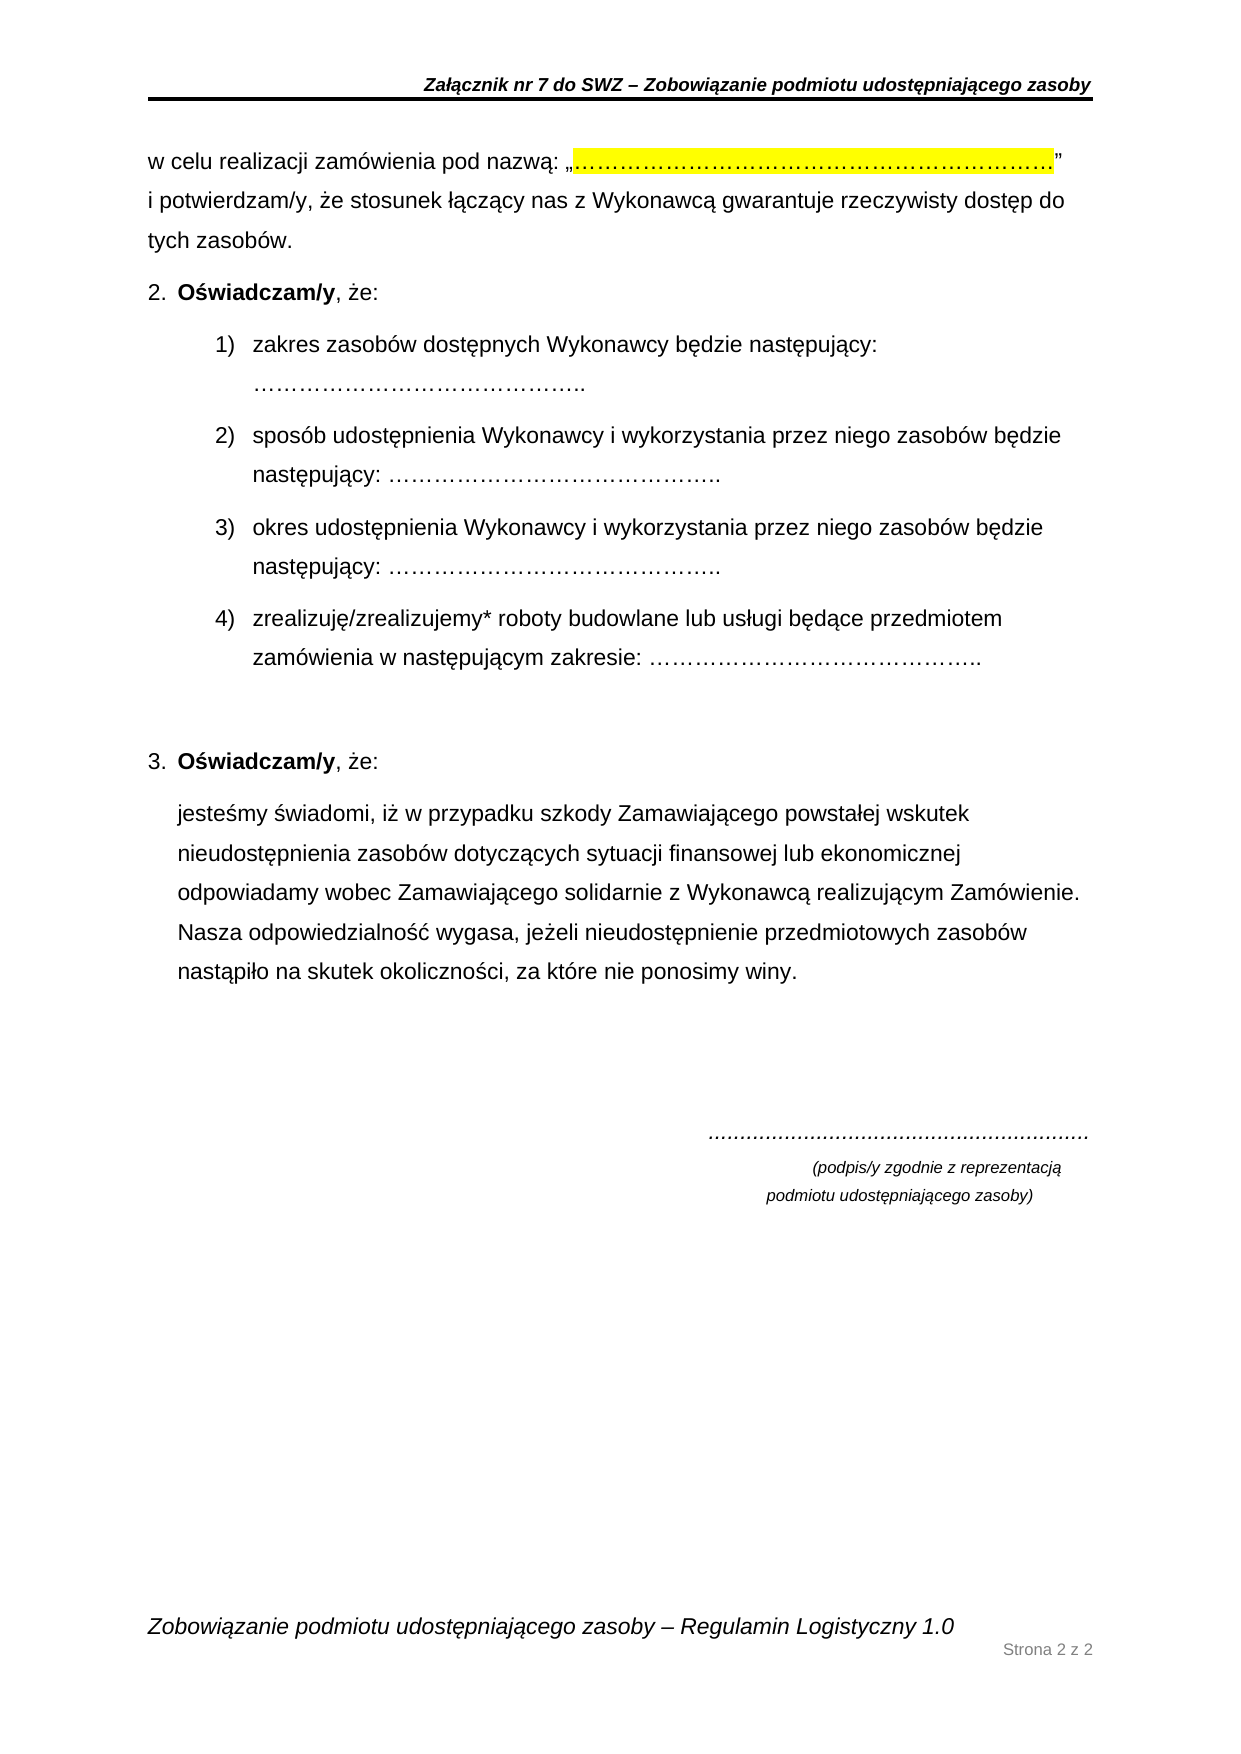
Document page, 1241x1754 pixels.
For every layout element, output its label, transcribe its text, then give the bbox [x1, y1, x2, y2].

list jesteśmy świadomi, iż w przypadku szkody Zamawiającego powstałej wskutek nieudostępnienia zasobów dotyczących sytuacji finansowej lub ekonomicznej odpowiadamy wobec Zamawiającego solidarnie z Wykonawcą realizującym Zamówienie. Nasza odpowiedzialność wygasa, jeżeli nieudostępnienie przedmiotowych zasobów nastąpiło na skutek okoliczności, za które nie ponosimy winy. [177, 800, 1093, 984]
text ............................................................ [148, 1118, 1093, 1144]
list Oświadczam/y, że: [148, 748, 1093, 775]
list zrealizuję/zrealizujemy* roboty budowlane lub usługi będące przedmiotem zamówienia w następującym zakresie: …………………………………….. [215, 605, 1093, 671]
text (podpis/y zgodnie z reprezentacją podmiotu udostępniającego zasoby) [709, 1157, 1093, 1205]
text w celu realizacji zamówienia pod nazwą: „………………………………………………………” i potwierdzam/y, że stosunek łączący nas z Wykonawcą gwarantuje rzeczywisty dostęp do tych zasobów. [148, 148, 1093, 253]
list okres udostępnienia Wykonawcy i wykorzystania przez niego zasobów będzie następujący: …………………………………….. [215, 513, 1093, 579]
list zakres zasobów dostępnych Wykonawcy będzie następujący: …………………………………….. [215, 331, 1093, 396]
list sposób udostępnienia Wykonawcy i wykorzystania przez niego zasobów będzie następujący: …………………………………….. [215, 422, 1093, 488]
list Oświadczam/y, że: [148, 278, 1093, 305]
